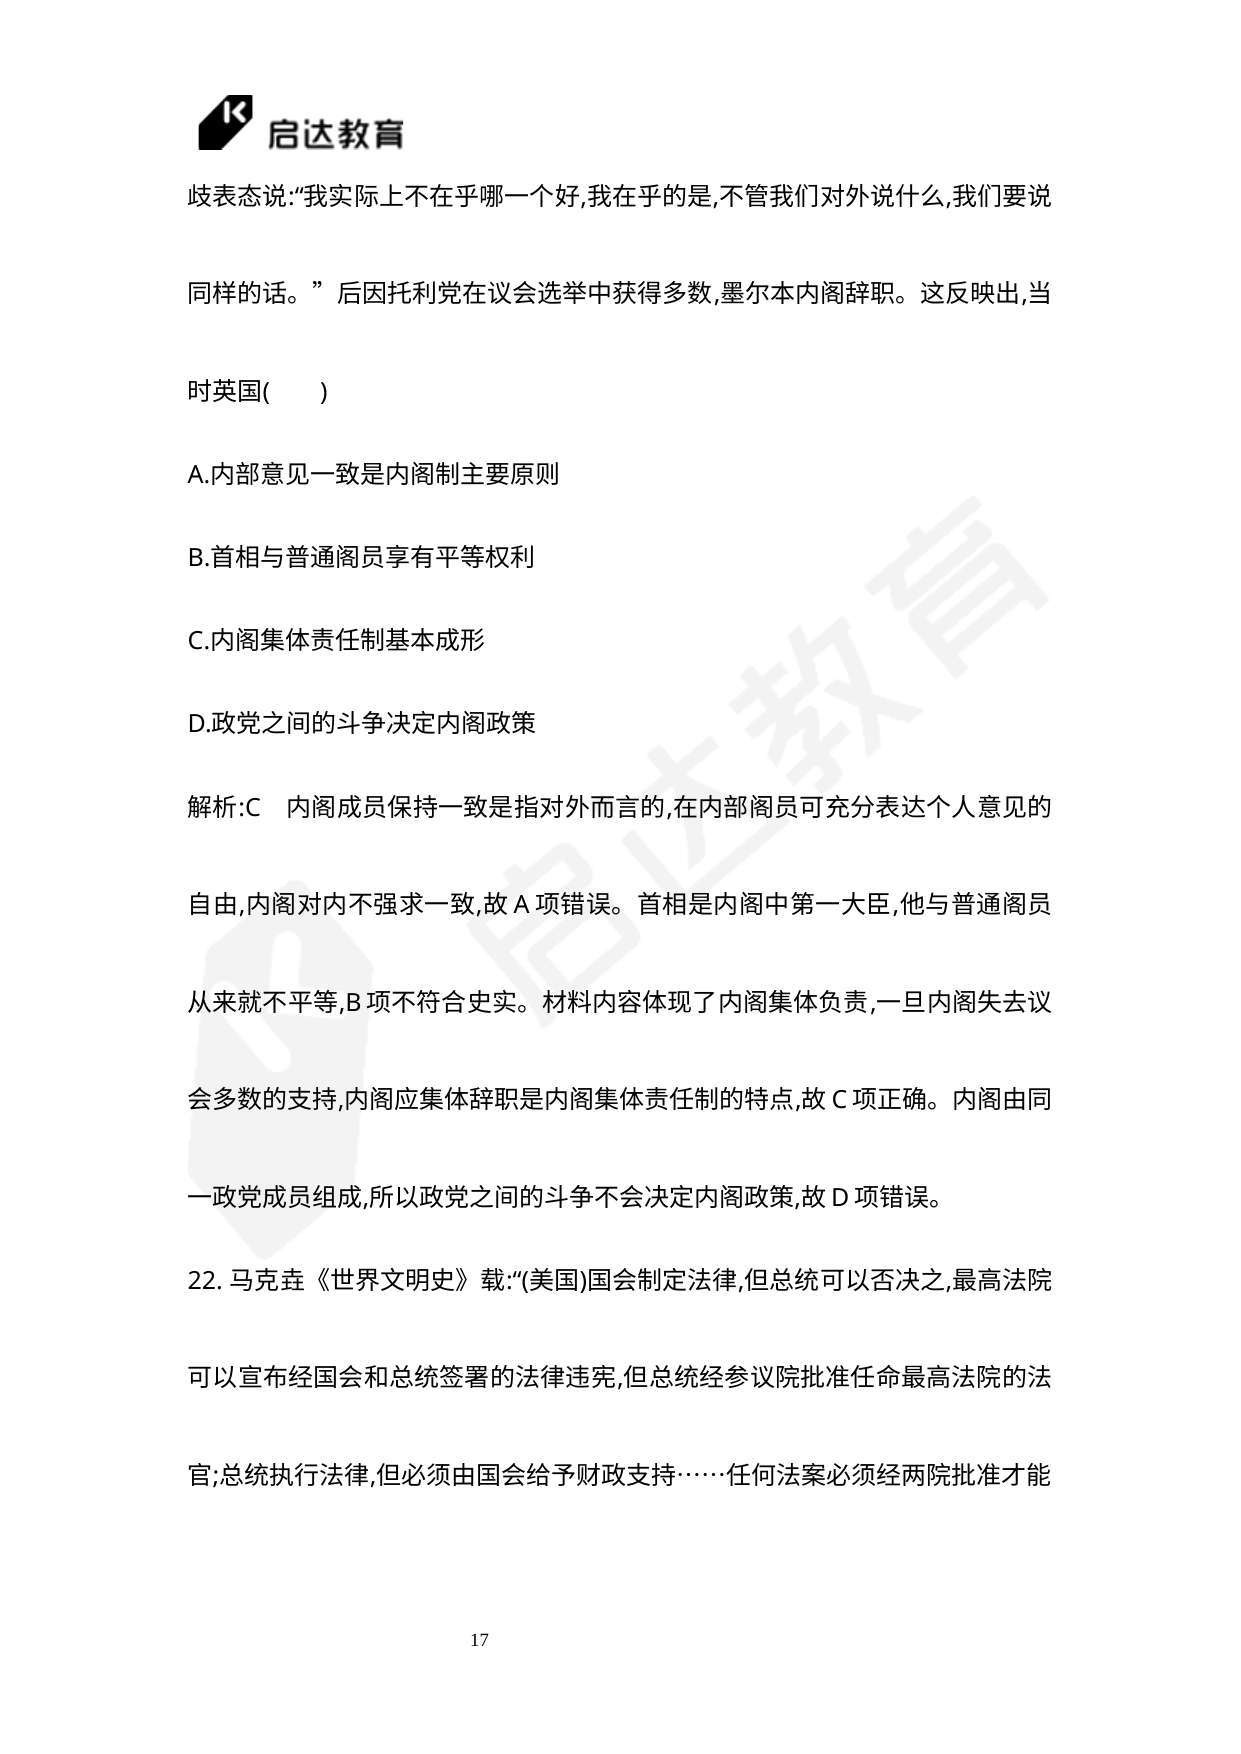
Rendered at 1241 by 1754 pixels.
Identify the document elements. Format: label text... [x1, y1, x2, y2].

picture [198, 95, 404, 150]
text D.政党之间的斗争决定内阁政策 [187, 689, 1053, 754]
text A.内部意见一致是内阁制主要原则 [187, 440, 1053, 505]
text C.内阁集体责任制基本成形 [187, 606, 1053, 671]
text B.首相与普通阁员享有平等权利 [187, 523, 1053, 588]
text 解析:C 内阁成员保持一致是指对外而言的,在内部阁员可充分表达个人意见的自由,内阁对内不强求一致,故A项错误。首相是内阁中第一大臣,他与普通阁员从来就不平等,B项不符合史实。材料内容体现了内阁集体负责,一旦内阁失去议会多数的支持,内阁应集体辞职是内阁集体责任制的特点,故C项正确。内阁由同一政党成员组成,所以政党之间的斗争不会决定内阁政策,故D项错误。 [187, 773, 1053, 1228]
text 21.1841年,英国辉格党政府首相墨尔本在一次内阁会议上就阁员之间的意见分歧表态说:“我实际上不在乎哪一个好,我在乎的是,不管我们对外说什么,我们要说同样的话。”后因托利党在议会选举中获得多数,墨尔本内阁辞职。这反映出,当时英国( ) [187, 162, 1053, 422]
